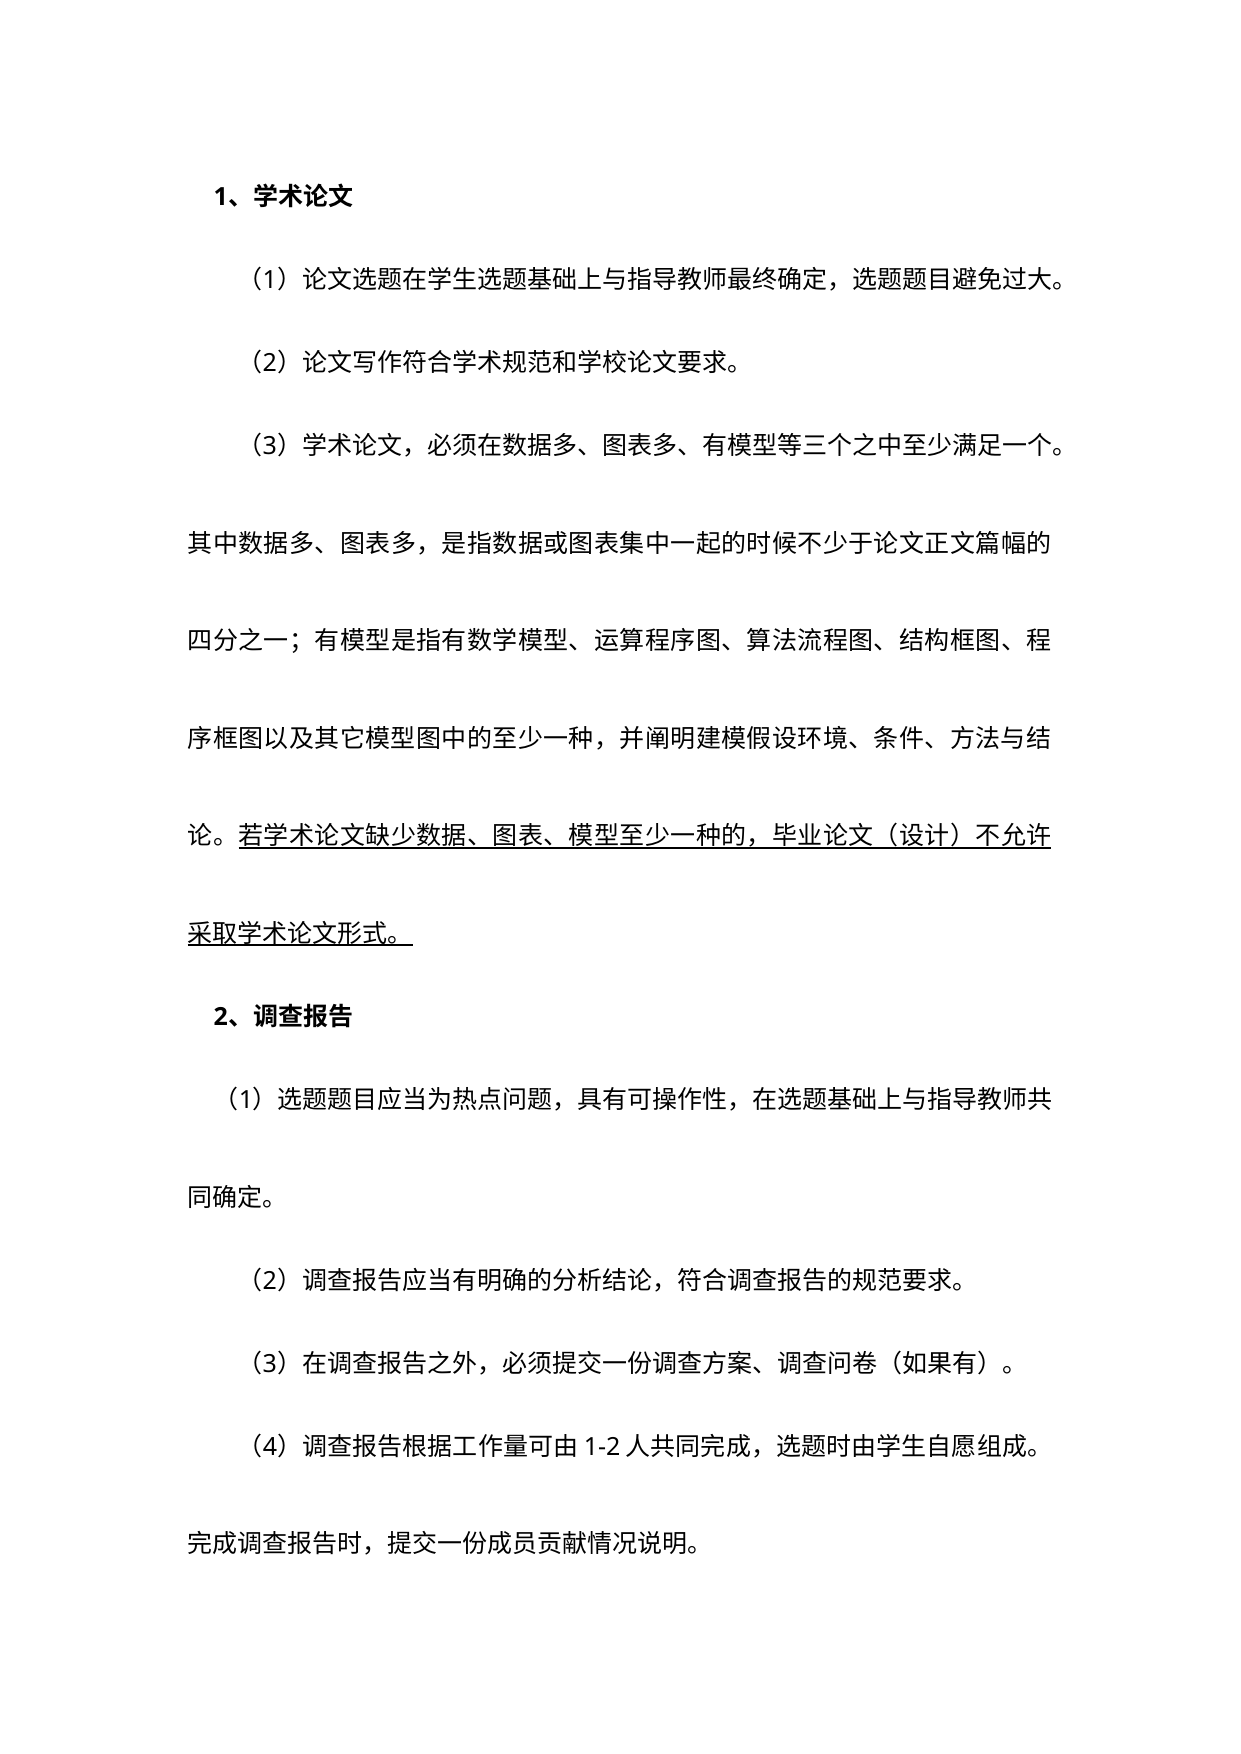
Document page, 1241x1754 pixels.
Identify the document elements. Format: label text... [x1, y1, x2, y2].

text （3）在调查报告之外，必须提交一份调查方案、调查问卷（如果有）。 [187, 1329, 1053, 1394]
text （1）选题题目应当为热点问题，具有可操作性，在选题基础上与指导教师共同确定。 [187, 1065, 1053, 1228]
text （2）论文写作符合学术规范和学校论文要求。 [187, 328, 1053, 393]
text （4）调查报告根据工作量可由1-2人共同完成，选题时由学生自愿组成。完成调查报告时，提交一份成员贡献情况说明。 [187, 1412, 1053, 1574]
text 2、调查报告 [187, 982, 1053, 1047]
text （1）论文选题在学生选题基础上与指导教师最终确定，选题题目避免过大。 [187, 245, 1053, 310]
text （3）学术论文，必须在数据多、图表多、有模型等三个之中至少满足一个。其中数据多、图表多，是指数据或图表集中一起的时候不少于论文正文篇幅的四分之一；有模型是指有数学模型、运算程序图、算法流程图、结构框图、程序框图以及其它模型图中的至少一种，并阐明建模假设环境、条件、方法与结论。若学术论文缺少数据、图表、模型至少一种的，毕业论文（设计）不允许采取学术论文形式。 [187, 411, 1053, 964]
text （2）调查报告应当有明确的分析结论，符合调查报告的规范要求。 [187, 1246, 1053, 1311]
text 1、学术论文 [187, 162, 1053, 227]
